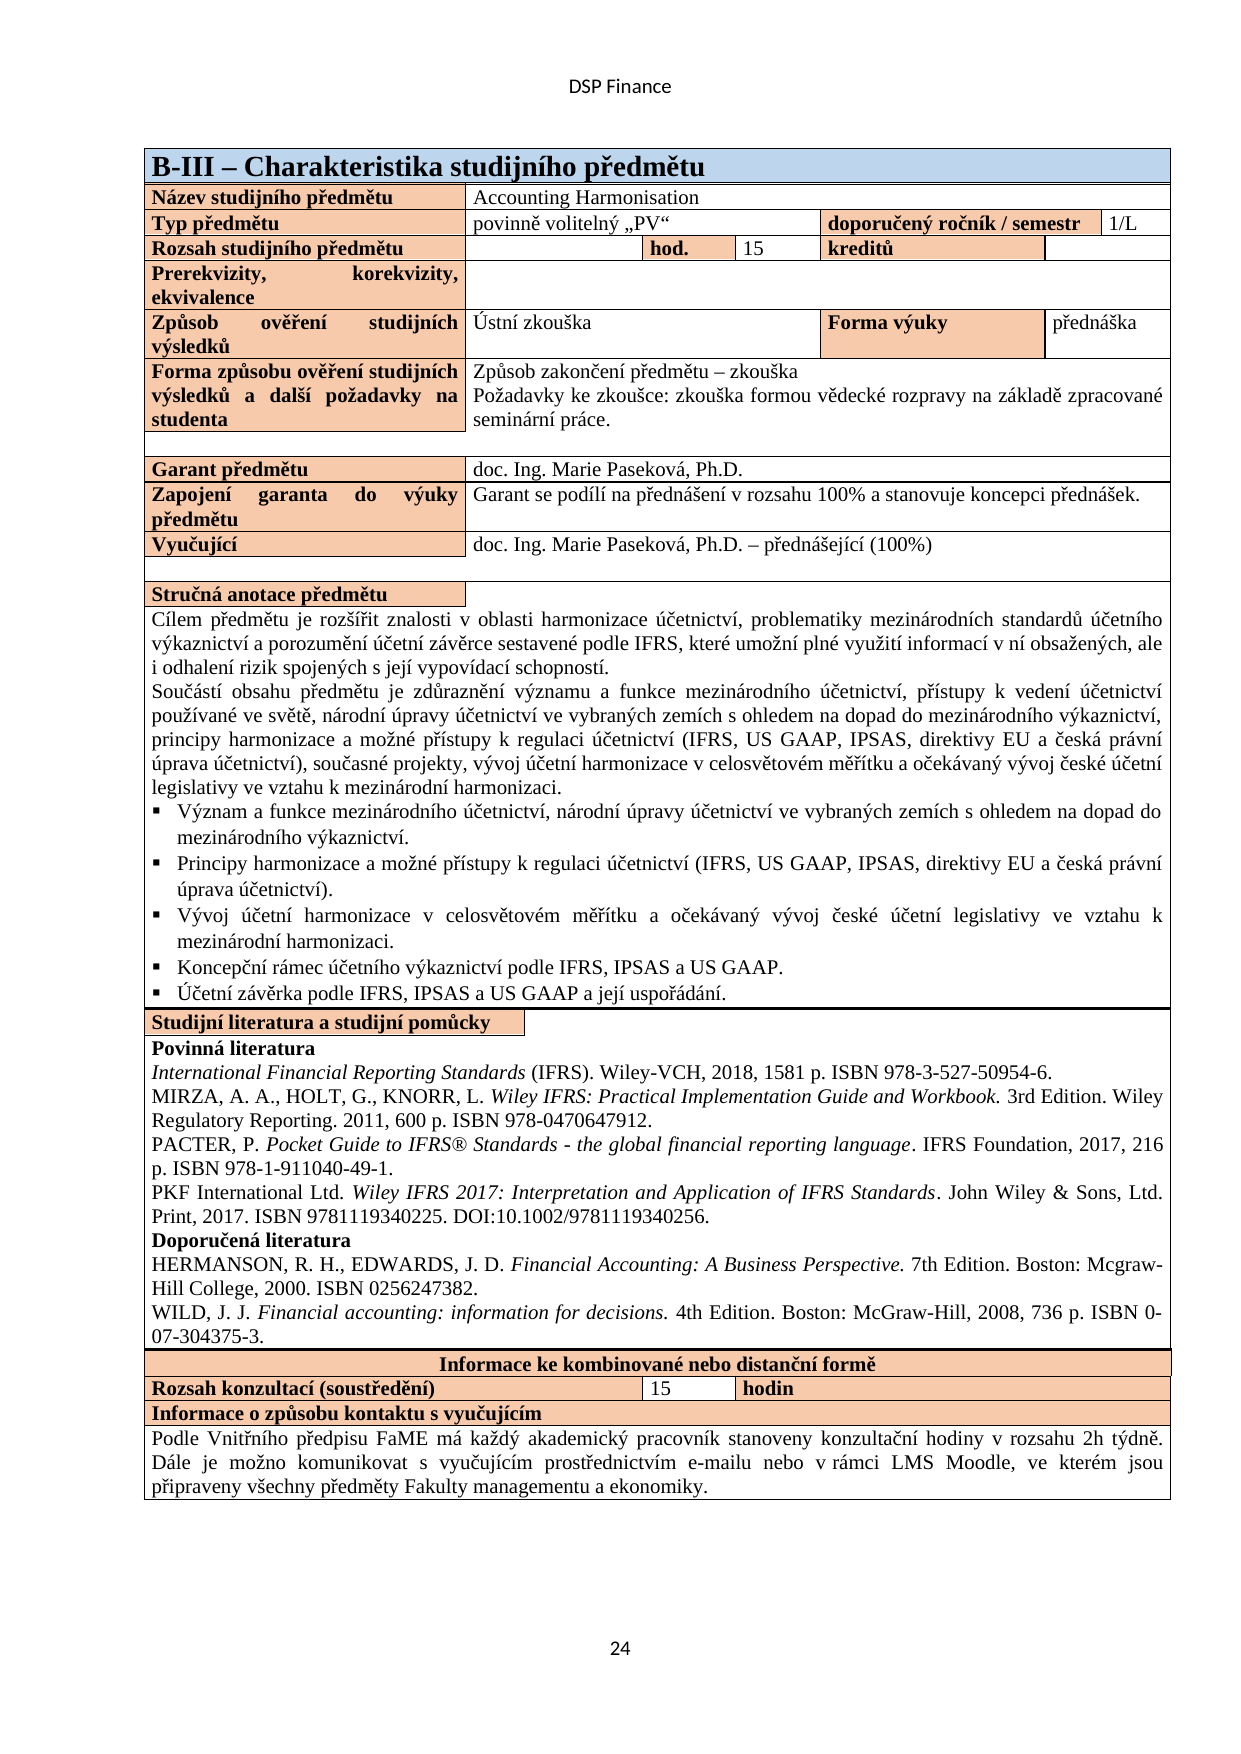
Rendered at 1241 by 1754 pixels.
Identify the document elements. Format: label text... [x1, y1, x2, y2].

table_cell 15 [736, 236, 820, 259]
table_cell doc. Ing. Marie Paseková, Ph.D. [466, 457, 1170, 481]
table_cell Studijní literatura a studijní pomůcky [145, 1010, 524, 1034]
table_cell povinně volitelný „PV“ [466, 210, 820, 234]
table_cell Informace ke kombinované nebo distanční formě [145, 1351, 1171, 1376]
table_cell [466, 236, 642, 259]
table_cell Forma způsobu ověření studijních výsledků a další požadavky na studenta [145, 359, 465, 431]
table_cell Informace o způsobu kontaktu s vyučujícím [145, 1401, 1170, 1425]
table_cell doc. Ing. Marie Paseková, Ph.D. – přednášející (100%) [466, 532, 1170, 556]
table_cell Accounting Harmonisation [466, 185, 1170, 209]
table_cell [466, 582, 1170, 606]
table_cell doporučený ročník / semestr [821, 210, 1101, 234]
table_cell přednáška [1046, 310, 1170, 358]
table_cell Zapojení garanta do výuky předmětu [145, 483, 465, 531]
table_cell Rozsah studijního předmětu [145, 236, 465, 259]
table_cell [1046, 236, 1170, 259]
table_cell Způsob ověření studijních výsledků [145, 310, 465, 358]
table_cell [145, 556, 1170, 581]
table_cell Typ předmětu [145, 210, 465, 234]
table_cell [145, 431, 1170, 456]
table_cell [525, 1010, 1170, 1034]
table_cell 15 [643, 1377, 735, 1400]
table_cell Způsob zakončení předmětu – zkouška Požadavky ke zkoušce: zkouška formou vědecké rozpravy na základě zpracované seminární práce. [466, 359, 1170, 431]
table_cell Garant se podílí na přednášení v rozsahu 100% a stanovuje koncepci přednášek. [466, 483, 1170, 531]
table_cell kreditů [821, 236, 1044, 259]
table_cell Forma výuky [821, 310, 1044, 358]
table_cell Vyučující [145, 532, 465, 556]
table_cell Prerekvizity, korekvizity, ekvivalence [145, 261, 465, 309]
table_cell Povinná literatura International Financial Reporting Standards (IFRS). Wiley-VCH, 2018, 1581 p. ISBN 978-3-527-50954-6. MIRZA, A. A.,‎ HOLT, G.,‎ KNORR, L. Wiley IFRS: Practical Implementation Guide and Workbook. 3rd Edition. Wiley Regulatory Reporting. 2011, 600 p. ISBN 978-0470647912. PACTER, P. Pocket Guide to IFRS® Standards - the global financial reporting language. IFRS Foundation, 2017, 216 p. ISBN 978-1-911040-49-1. PKF International Ltd. Wiley IFRS 2017: Interpretation and Application of IFRS Standards. John Wiley & Sons, Ltd. Print, 2017. ISBN 9781119340225. DOI:10.1002/9781119340256. Doporučená literatura HERMANSON, R. H., EDWARDS, J. D. Financial Accounting: A Business Perspective. 7th Edition. Boston: Mcgraw-Hill College, 2000. ISBN 0256247382. WILD, J. J. Financial accounting: information for decisions. 4th Edition. Boston: McGraw-Hill, 2008, 736 p. ISBN 0-07-304375-3. [145, 1035, 1170, 1348]
table_cell 1/L [1102, 210, 1170, 234]
table_cell Cílem předmětu je rozšířit znalosti v oblasti harmonizace účetnictví, problematiky mezinárodních standardů účetního výkaznictví a porozumění účetní závěrce sestavené podle IFRS, které umožní plné využití informací v ní obsažených, ale i odhalení rizik spojených s její vypovídací schopností. Součástí obsahu předmětu je zdůraznění významu a funkce mezinárodního účetnictví, přístupy k vedení účetnictví používané ve světě, národní úpravy účetnictví ve vybraných zemích s ohledem na dopad do mezinárodního výkaznictví, principy harmonizace a možné přístupy k regulaci účetnictví (IFRS, US GAAP, IPSAS, direktivy EU a česká právní úprava účetnictví), současné projekty, vývoj účetní harmonizace v celosvětovém měřítku a očekávaný vývoj české účetní legislativy ve vztahu k mezinárodní harmonizaci. Význam a funkce mezinárodního účetnictví, národní úpravy účetnictví ve vybraných zemích s ohledem na dopad do mezinárodního výkaznictví. Principy harmonizace a možné přístupy k regulaci účetnictví (IFRS, US GAAP, IPSAS, direktivy EU a česká právní úprava účetnictví). Vývoj účetní harmonizace v celosvětovém měřítku a očekávaný vývoj české účetní legislativy ve vztahu k mezinárodní harmonizaci. Koncepční rámec účetního výkaznictví podle IFRS, IPSAS a US GAAP. Účetní závěrka podle IFRS, IPSAS a US GAAP a její uspořádání. [145, 606, 1170, 1007]
table_cell Stručná anotace předmětu [145, 582, 465, 606]
table_cell Podle Vnitřního předpisu FaME má každý akademický pracovník stanoveny konzultační hodiny v rozsahu 2h týdně. Dále je možno komunikovat s vyučujícím prostřednictvím e-mailu nebo v rámci LMS Moodle, ve kterém jsou připraveny všechny předměty Fakulty managementu a ekonomiky. [145, 1426, 1170, 1498]
table_cell Rozsah konzultací (soustředění) [145, 1377, 642, 1400]
table_cell Ústní zkouška [466, 310, 820, 358]
table_cell hodin [736, 1377, 1170, 1400]
table_header B-III – Charakteristika studijního předmětu [145, 149, 1170, 182]
table_cell Název studijního předmětu [145, 185, 465, 209]
table_cell [466, 261, 1170, 309]
table_cell hod. [643, 236, 735, 259]
table_cell Garant předmětu [145, 457, 465, 481]
